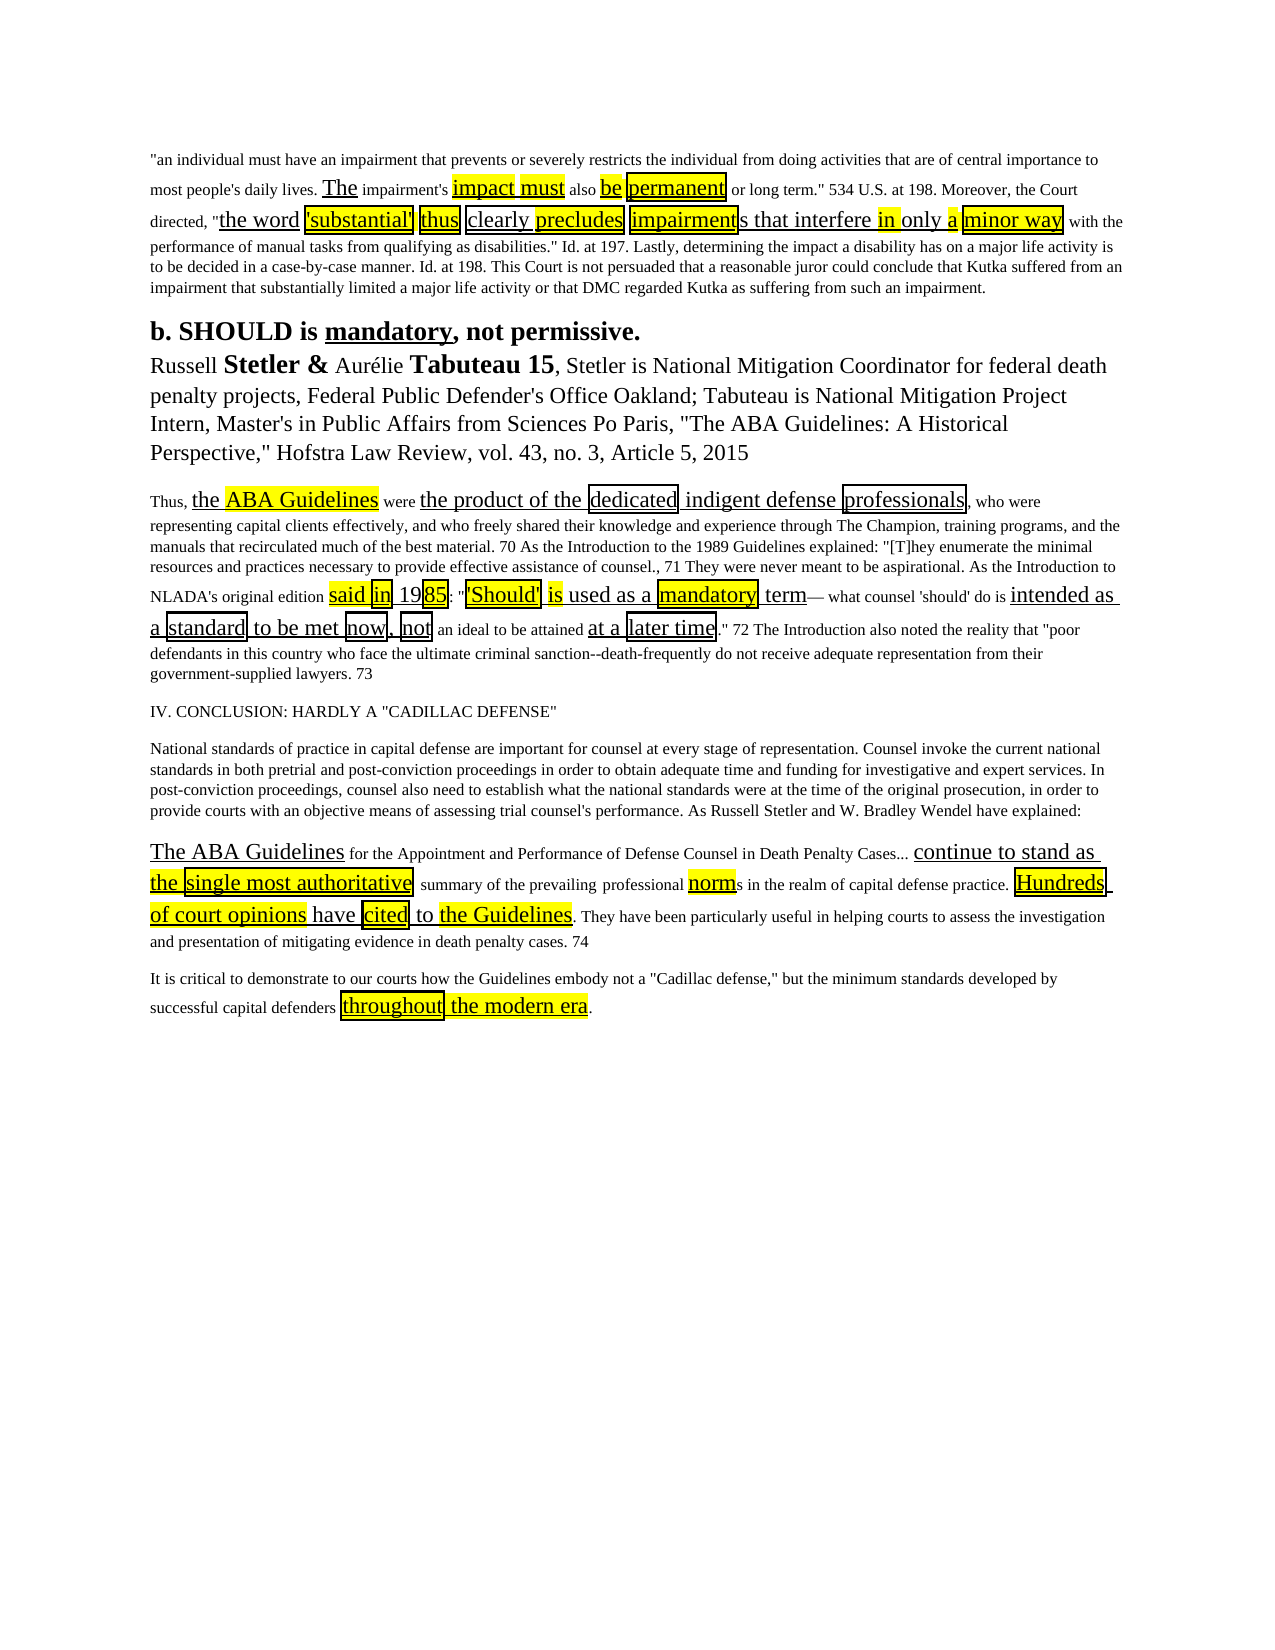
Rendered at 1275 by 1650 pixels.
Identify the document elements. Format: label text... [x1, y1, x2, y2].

subtitle b. SHOULD is mandatory, not permissive. [150, 315, 1125, 346]
text The ABA Guidelines for the Appointment and Performance of Defense Counsel in Death Penalty Cases... continue to stand as the single most authoritative summary of the prevailing professional norms in the realm of capital defense practice. Hundreds of court opinions have cited to the Guidelines. They have been particularly useful in helping courts to assess the investigation and presentation of mitigating evidence in death penalty cases. 74 [150, 838, 1125, 951]
text Russell Stetler & Aurélie Tabuteau 15, Stetler is National Mitigation Coordinator for federal death penalty projects, Federal Public Defender's Office Oakland; Tabuteau is National Mitigation Project Intern, Master's in Public Affairs from Sciences Po Paris, "The ABA Guidelines: A Historical Perspective," Hofstra Law Review, vol. 43, no. 3, Article 5, 2015 [150, 348, 1125, 465]
text IV. CONCLUSION: HARDLY A "CADILLAC DEFENSE" [150, 701, 1125, 721]
text It is critical to demonstrate to our courts how the Guidelines embody not a "Cadillac defense," but the minimum standards developed by successful capital defenders throughout the modern era. [150, 969, 1125, 1021]
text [150, 150, 1125, 297]
text Thus, the ABA Guidelines were the product of the dedicated indigent defense professionals, who were representing capital clients effectively, and who freely shared their knowledge and experience through The Champion, training programs, and the manuals that recirculated much of the best material. 70 As the Introduction to the 1989 Guidelines explained: "[T]hey enumerate the minimal resources and practices necessary to provide effective assistance of counsel., 71 They were never meant to be aspirational. As the Introduction to NLADA's original edition said in 1985: "'Should' is used as a mandatory term— what counsel 'should' do is intended as a standard to be met now, not an ideal to be attained at a later time." 72 The Introduction also noted the reality that "poor defendants in this country who face the ultimate criminal sanction--death-frequently do not receive adequate representation from their government-supplied lawyers. 73 [150, 484, 1125, 683]
text National standards of practice in capital defense are important for counsel at every stage of representation. Counsel invoke the current national standards in both pretrial and post-conviction proceedings in order to obtain adequate time and funding for investigative and expert services. In post-conviction proceedings, counsel also need to establish what the national standards were at the time of the original prosecution, in order to provide courts with an objective means of assessing trial counsel's performance. As Russell Stetler and W. Bradley Wendel have explained: [150, 739, 1125, 820]
